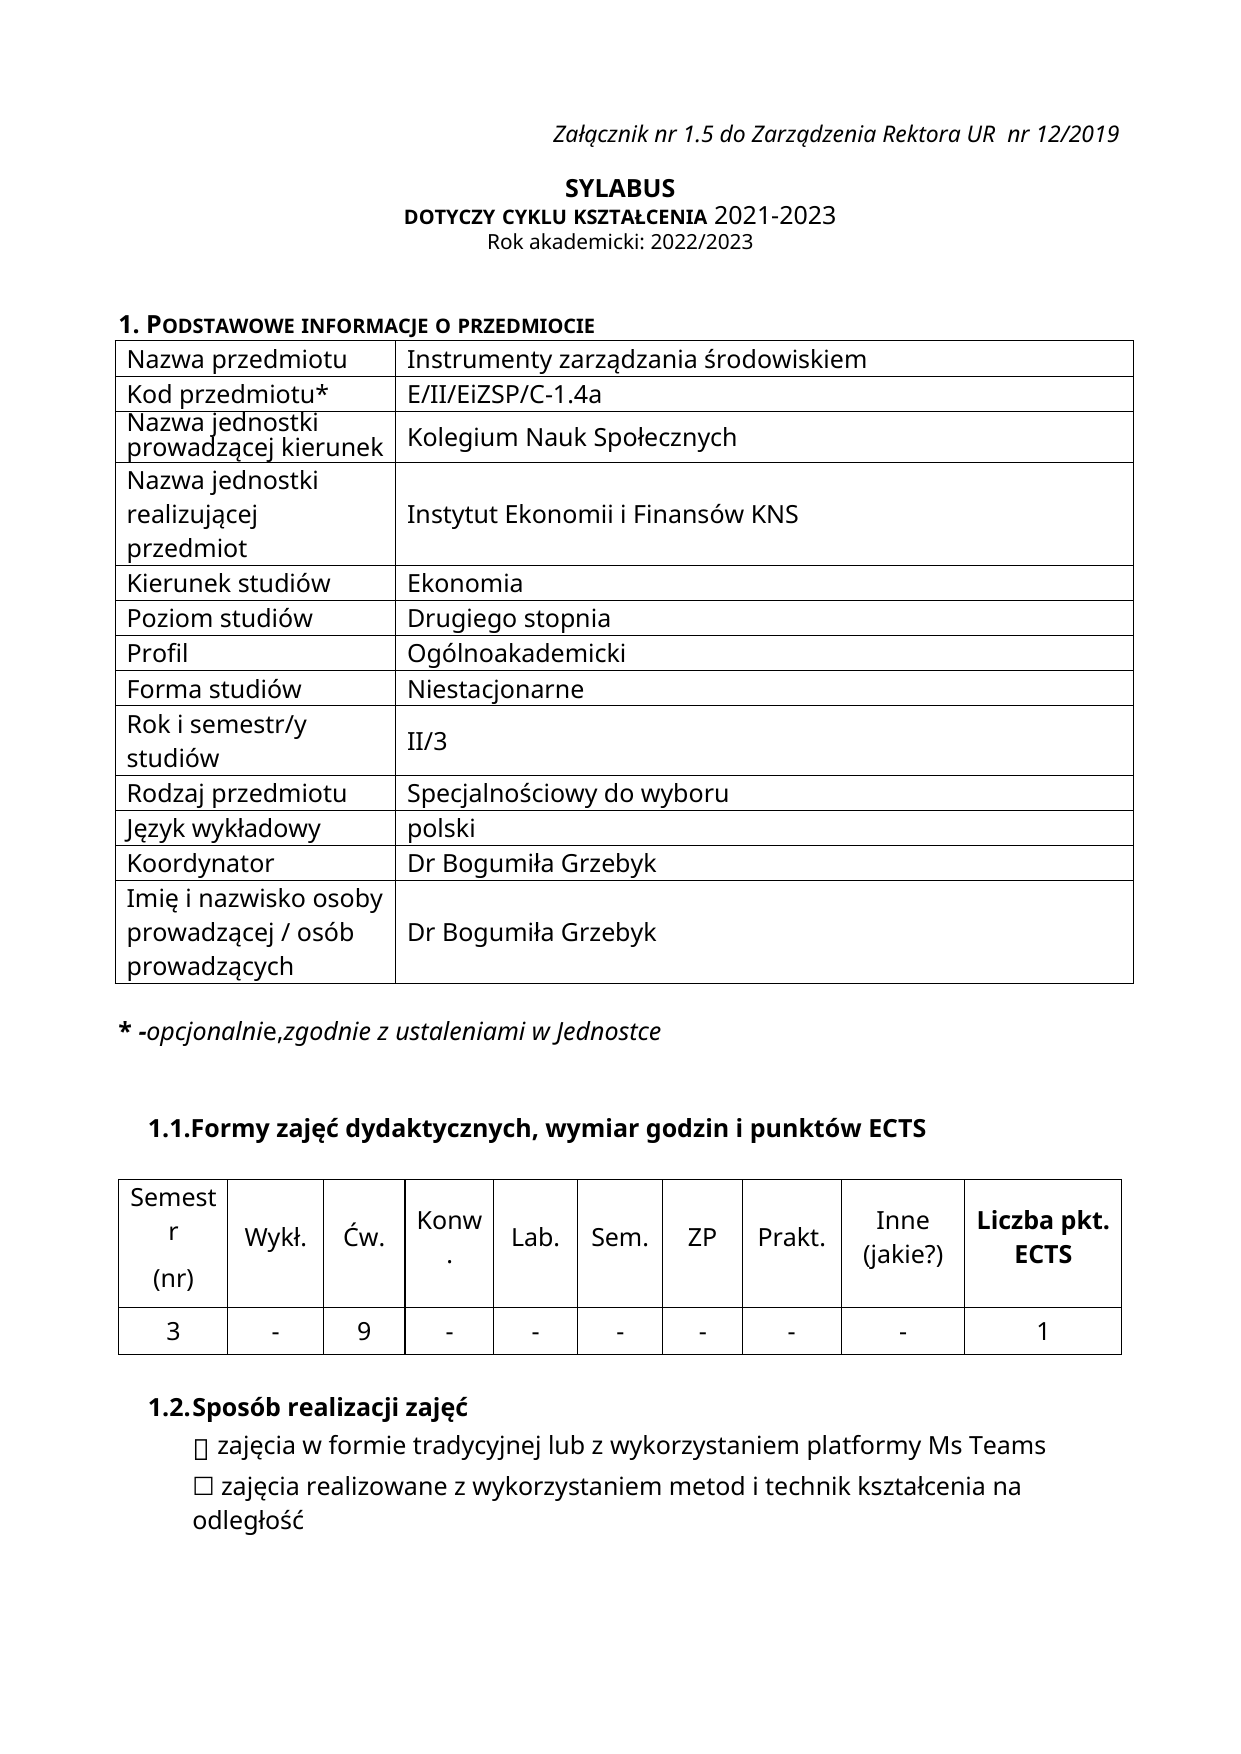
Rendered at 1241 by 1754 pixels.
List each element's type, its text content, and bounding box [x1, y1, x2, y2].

table_cell Kod przedmiotu* [116, 377, 395, 411]
table_cell Poziom studiów [116, 601, 395, 635]
table_cell - [406, 1308, 493, 1354]
table_cell 3 [119, 1308, 227, 1354]
table_header Lab. [494, 1180, 577, 1307]
text Załącznik nr 1.5 do Zarządzenia Rektora UR nr 12/2019 [118, 118, 1122, 149]
table_cell Nazwa jednostki realizującej przedmiot [116, 463, 395, 565]
table_cell Dr Bogumiła Grzebyk [396, 846, 1133, 880]
table_cell Dr Bogumiła Grzebyk [396, 881, 1133, 983]
table_header Wykł. [228, 1180, 323, 1307]
table_header Inne (jakie?) [842, 1180, 964, 1307]
text * -opcjonalnie,zgodnie z ustaleniami w Jednostce [118, 1013, 1122, 1047]
table_cell Rok i semestr/y studiów [116, 706, 395, 774]
table_header Semestr (nr) [119, 1180, 227, 1307]
table_header Sem. [578, 1180, 662, 1307]
table_cell Niestacjonarne [396, 671, 1133, 705]
table_cell Nazwa jednostki prowadzącej kierunek [116, 412, 395, 462]
text dotyczy cyklu kształcenia 2021-2023 [118, 204, 1122, 229]
table_cell Rodzaj przedmiotu [116, 776, 395, 809]
table_cell II/3 [396, 706, 1133, 774]
table_header Nazwa przedmiotu [116, 341, 395, 376]
table_header Ćw. [324, 1180, 404, 1307]
text 1. Podstawowe informacje o przedmiocie [118, 306, 1122, 340]
table_header Liczba pkt. ECTS [965, 1180, 1121, 1307]
table_header Konw. [406, 1180, 493, 1307]
table_cell Kierunek studiów [116, 566, 395, 600]
table_cell Koordynator [116, 846, 395, 880]
table_header Instrumenty zarządzania środowiskiem [396, 341, 1133, 376]
table_cell - [228, 1308, 323, 1354]
text 1.1.Formy zajęć dydaktycznych, wymiar godzin i punktów ECTS [148, 1111, 1122, 1144]
text SYLABUS [118, 170, 1122, 204]
table_cell Forma studiów [116, 671, 395, 705]
table_cell - [663, 1308, 742, 1354]
table_header Prakt. [743, 1180, 841, 1307]
table_cell - [842, 1308, 964, 1354]
table_cell - [578, 1308, 662, 1354]
table_cell Ogólnoakademicki [396, 636, 1133, 670]
table_cell 1 [965, 1308, 1121, 1354]
table_cell Ekonomia [396, 566, 1133, 600]
table_cell Język wykładowy [116, 811, 395, 845]
table_header ZP [663, 1180, 742, 1307]
table_cell - [743, 1308, 841, 1354]
table_cell - [494, 1308, 577, 1354]
text 1.2. Sposób realizacji zajęć [148, 1389, 1122, 1423]
text Rok akademicki: 2022/2023 [118, 229, 1122, 254]
table_cell Instytut Ekonomii i Finansów KNS [396, 463, 1133, 565]
table_cell Drugiego stopnia [396, 601, 1133, 635]
table_cell Imię i nazwisko osoby prowadzącej / osób prowadzących [116, 881, 395, 983]
text ☐ zajęcia realizowane z wykorzystaniem metod i technik kształcenia na odległość [192, 1468, 1122, 1537]
table_cell Kolegium Nauk Społecznych [396, 412, 1133, 462]
table_cell Profil [116, 636, 395, 670]
text  zajęcia w formie tradycyjnej lub z wykorzystaniem platformy Ms Teams [192, 1423, 1122, 1468]
table_cell E/II/EiZSP/C-1.4a [396, 377, 1133, 411]
table_cell 9 [324, 1308, 404, 1354]
table_cell polski [396, 811, 1133, 845]
table_cell Specjalnościowy do wyboru [396, 776, 1133, 809]
